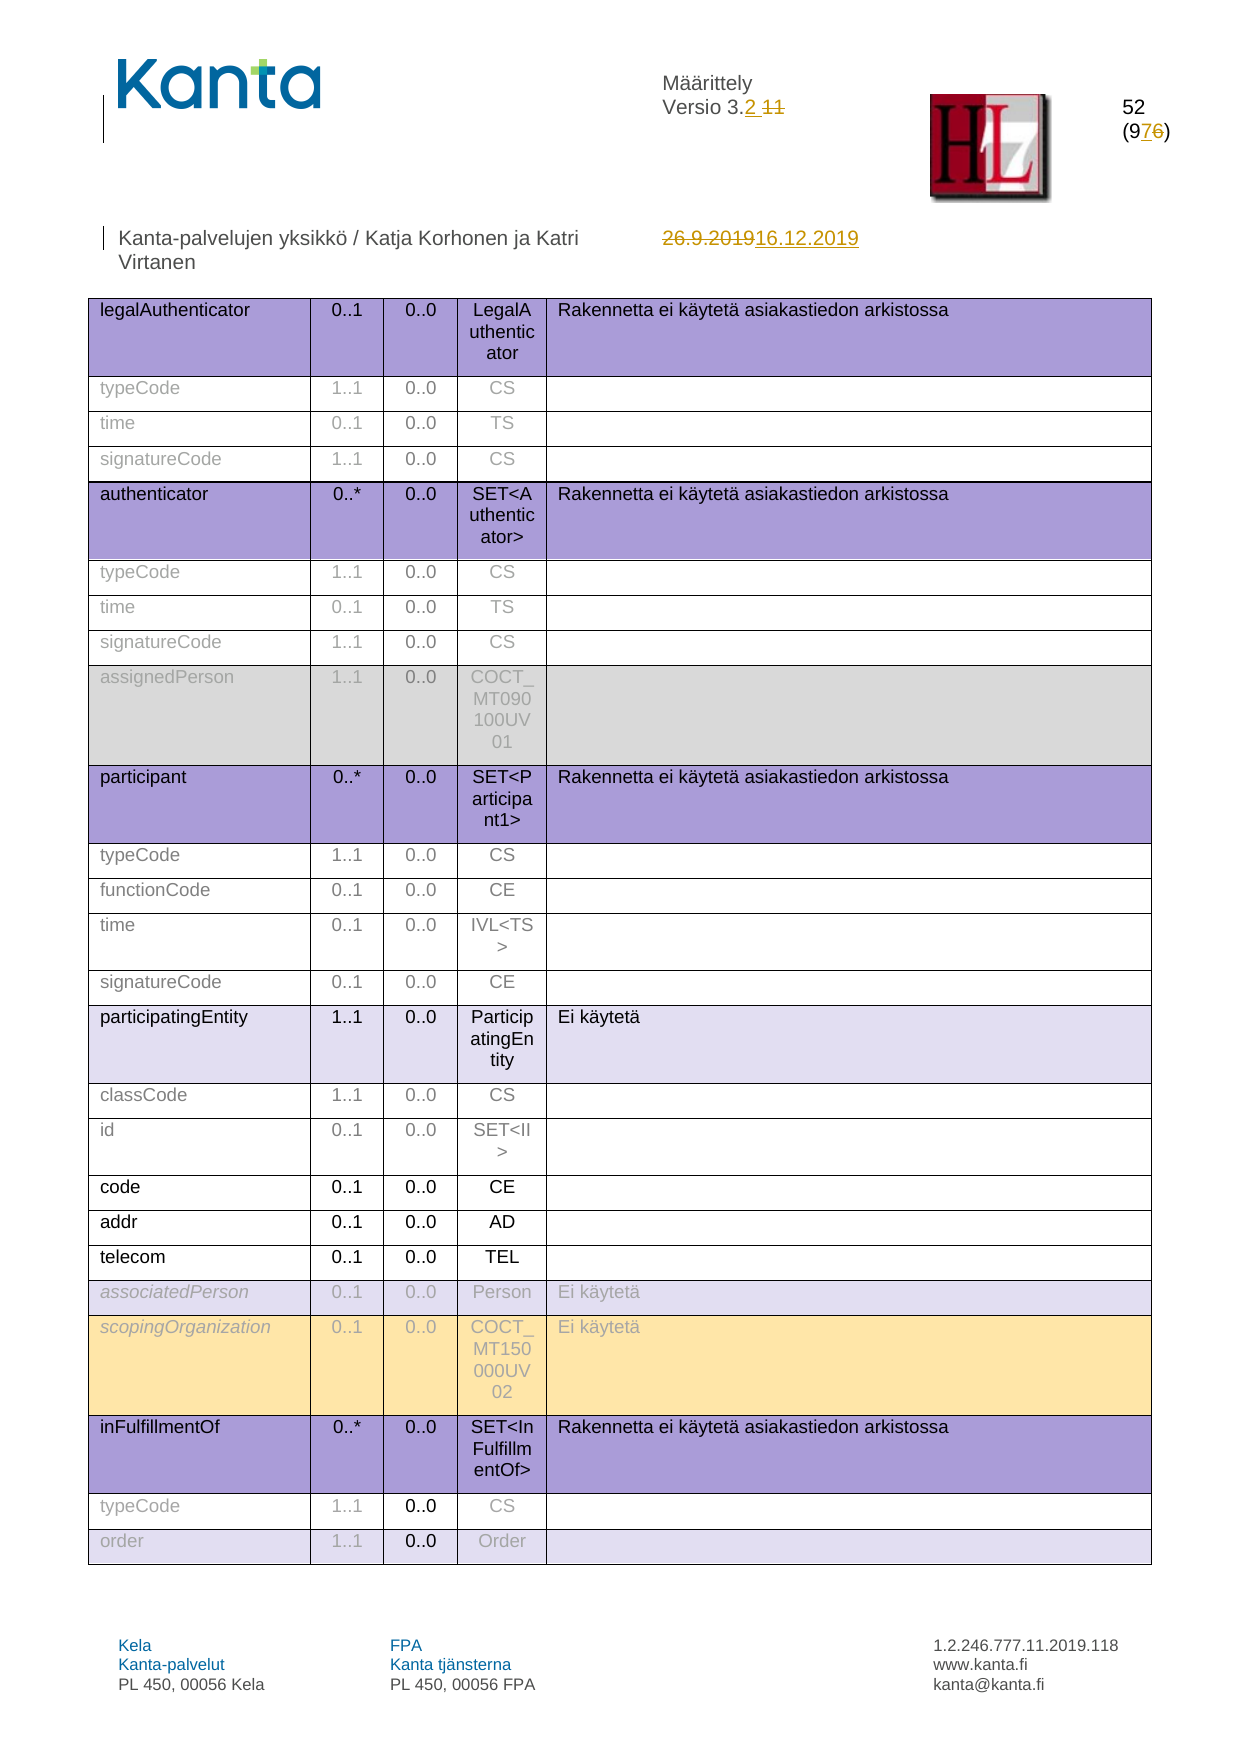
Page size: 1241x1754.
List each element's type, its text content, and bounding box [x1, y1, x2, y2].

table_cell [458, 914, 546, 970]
table_cell legalAuthenticator [89, 299, 310, 376]
table_cell 0..1 [311, 412, 383, 446]
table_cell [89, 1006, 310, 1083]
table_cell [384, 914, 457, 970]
table_cell authenticator [89, 483, 310, 559]
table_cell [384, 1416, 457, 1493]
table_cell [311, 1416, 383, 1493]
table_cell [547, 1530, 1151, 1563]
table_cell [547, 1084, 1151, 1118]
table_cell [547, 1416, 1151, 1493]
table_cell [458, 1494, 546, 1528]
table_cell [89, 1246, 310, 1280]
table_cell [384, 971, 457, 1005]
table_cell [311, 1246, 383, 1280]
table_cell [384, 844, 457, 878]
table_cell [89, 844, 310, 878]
table_cell typeCode [89, 377, 310, 411]
table_cell [547, 447, 1151, 481]
table_cell signatureCode [89, 447, 310, 481]
table_cell 0..0 [384, 299, 457, 376]
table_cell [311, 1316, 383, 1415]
picture [930, 94, 1053, 203]
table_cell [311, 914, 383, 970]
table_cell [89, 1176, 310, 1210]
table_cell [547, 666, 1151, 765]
table_cell 0..0 [384, 561, 457, 595]
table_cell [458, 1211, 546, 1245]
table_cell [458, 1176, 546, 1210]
table_cell 0..0 [384, 377, 457, 411]
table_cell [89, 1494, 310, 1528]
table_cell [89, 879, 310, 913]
table_cell time [89, 596, 310, 630]
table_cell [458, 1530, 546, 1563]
table_cell TS [458, 412, 546, 446]
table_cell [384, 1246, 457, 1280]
table_cell 0..0 [384, 412, 457, 446]
table_cell time [89, 412, 310, 446]
table_cell 0..1 [311, 596, 383, 630]
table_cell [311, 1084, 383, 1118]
table_cell 1..1 [311, 631, 383, 665]
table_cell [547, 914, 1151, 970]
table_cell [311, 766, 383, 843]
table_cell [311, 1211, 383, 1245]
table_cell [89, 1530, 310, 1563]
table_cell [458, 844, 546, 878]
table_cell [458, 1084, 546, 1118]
table_cell 1..1 [311, 561, 383, 595]
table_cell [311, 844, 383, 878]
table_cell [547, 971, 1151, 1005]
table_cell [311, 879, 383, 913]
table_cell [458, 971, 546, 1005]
table_cell typeCode [89, 561, 310, 595]
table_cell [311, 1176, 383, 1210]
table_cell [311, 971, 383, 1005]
table_cell Rakennetta ei käytetä asiakastiedon arkistossa [547, 299, 1151, 376]
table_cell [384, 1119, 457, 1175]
table_cell 1..1 [311, 377, 383, 411]
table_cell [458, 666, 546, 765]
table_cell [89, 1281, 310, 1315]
table_cell assignedPerson [89, 666, 310, 765]
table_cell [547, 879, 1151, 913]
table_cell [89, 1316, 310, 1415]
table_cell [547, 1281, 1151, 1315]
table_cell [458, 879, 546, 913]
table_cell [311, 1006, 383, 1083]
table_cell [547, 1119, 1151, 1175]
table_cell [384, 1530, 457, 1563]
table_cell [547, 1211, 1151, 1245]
table_cell [547, 631, 1151, 665]
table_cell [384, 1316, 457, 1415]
table_cell [547, 561, 1151, 595]
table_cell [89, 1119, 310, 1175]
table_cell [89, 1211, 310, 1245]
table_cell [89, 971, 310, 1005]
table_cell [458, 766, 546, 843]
table_cell Rakennetta ei käytetä asiakastiedon arkistossa [547, 483, 1151, 559]
table_cell CS [458, 377, 546, 411]
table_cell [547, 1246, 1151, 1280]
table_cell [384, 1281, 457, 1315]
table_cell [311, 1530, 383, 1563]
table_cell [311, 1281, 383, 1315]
table_cell 0..0 [384, 483, 457, 559]
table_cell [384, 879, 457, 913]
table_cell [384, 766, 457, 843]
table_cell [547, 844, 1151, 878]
table_cell CS [458, 561, 546, 595]
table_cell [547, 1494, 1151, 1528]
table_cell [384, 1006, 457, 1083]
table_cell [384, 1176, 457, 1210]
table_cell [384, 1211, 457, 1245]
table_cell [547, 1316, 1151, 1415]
table_cell 0..0 [384, 631, 457, 665]
table_cell signatureCode [89, 631, 310, 665]
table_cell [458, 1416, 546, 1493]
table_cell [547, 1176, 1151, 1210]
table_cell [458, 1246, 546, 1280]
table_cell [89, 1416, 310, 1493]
table_cell TS [458, 596, 546, 630]
table_cell 0..0 [384, 596, 457, 630]
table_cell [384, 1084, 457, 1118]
table_cell LegalAuthenticator [458, 299, 546, 376]
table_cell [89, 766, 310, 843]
table_cell 0..0 [384, 447, 457, 481]
table_cell 0..0 [384, 666, 457, 765]
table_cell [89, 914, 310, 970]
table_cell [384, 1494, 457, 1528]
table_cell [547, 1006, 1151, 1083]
table_cell 1..1 [311, 447, 383, 481]
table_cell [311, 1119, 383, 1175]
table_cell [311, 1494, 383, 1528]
picture [118, 59, 321, 109]
table_cell SET<Authenticator> [458, 483, 546, 559]
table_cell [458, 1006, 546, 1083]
table_cell [547, 412, 1151, 446]
table_cell CS [458, 631, 546, 665]
table_cell [547, 596, 1151, 630]
table_cell CS [458, 447, 546, 481]
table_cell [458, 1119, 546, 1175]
table_cell 0..1 [311, 299, 383, 376]
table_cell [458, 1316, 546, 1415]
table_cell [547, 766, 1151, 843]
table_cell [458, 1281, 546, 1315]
table_cell 1..1 [311, 666, 383, 765]
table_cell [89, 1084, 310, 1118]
table_cell [547, 377, 1151, 411]
table_cell 0..* [311, 483, 383, 559]
